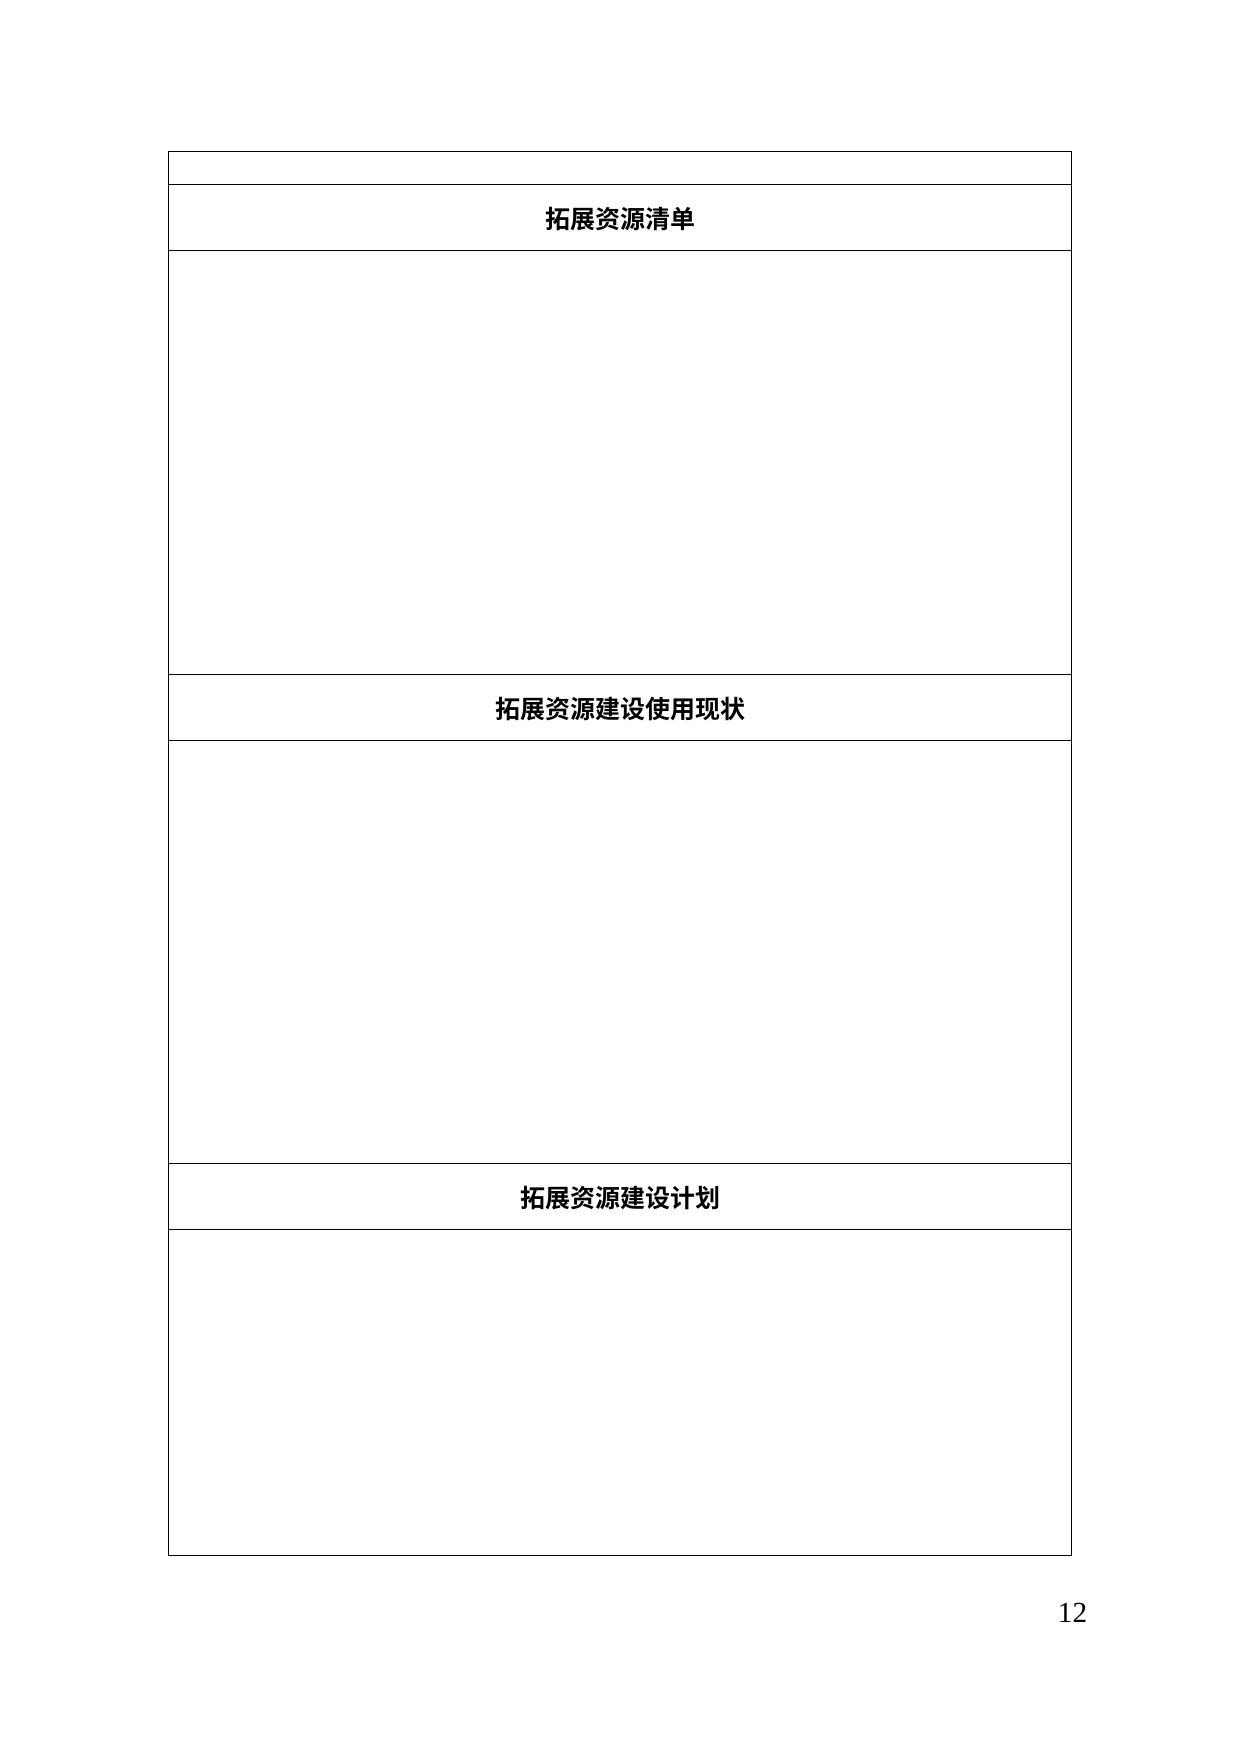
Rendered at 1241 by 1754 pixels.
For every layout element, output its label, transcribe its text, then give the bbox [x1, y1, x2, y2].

table_cell [169, 1230, 1071, 1555]
table_cell [169, 741, 1071, 1163]
table_cell [169, 152, 1071, 184]
table_cell 拓展资源建设计划 [169, 1164, 1071, 1229]
table_cell [169, 251, 1071, 674]
table_cell 拓展资源建设使用现状 [169, 675, 1071, 740]
table_cell 拓展资源清单 [169, 185, 1071, 250]
